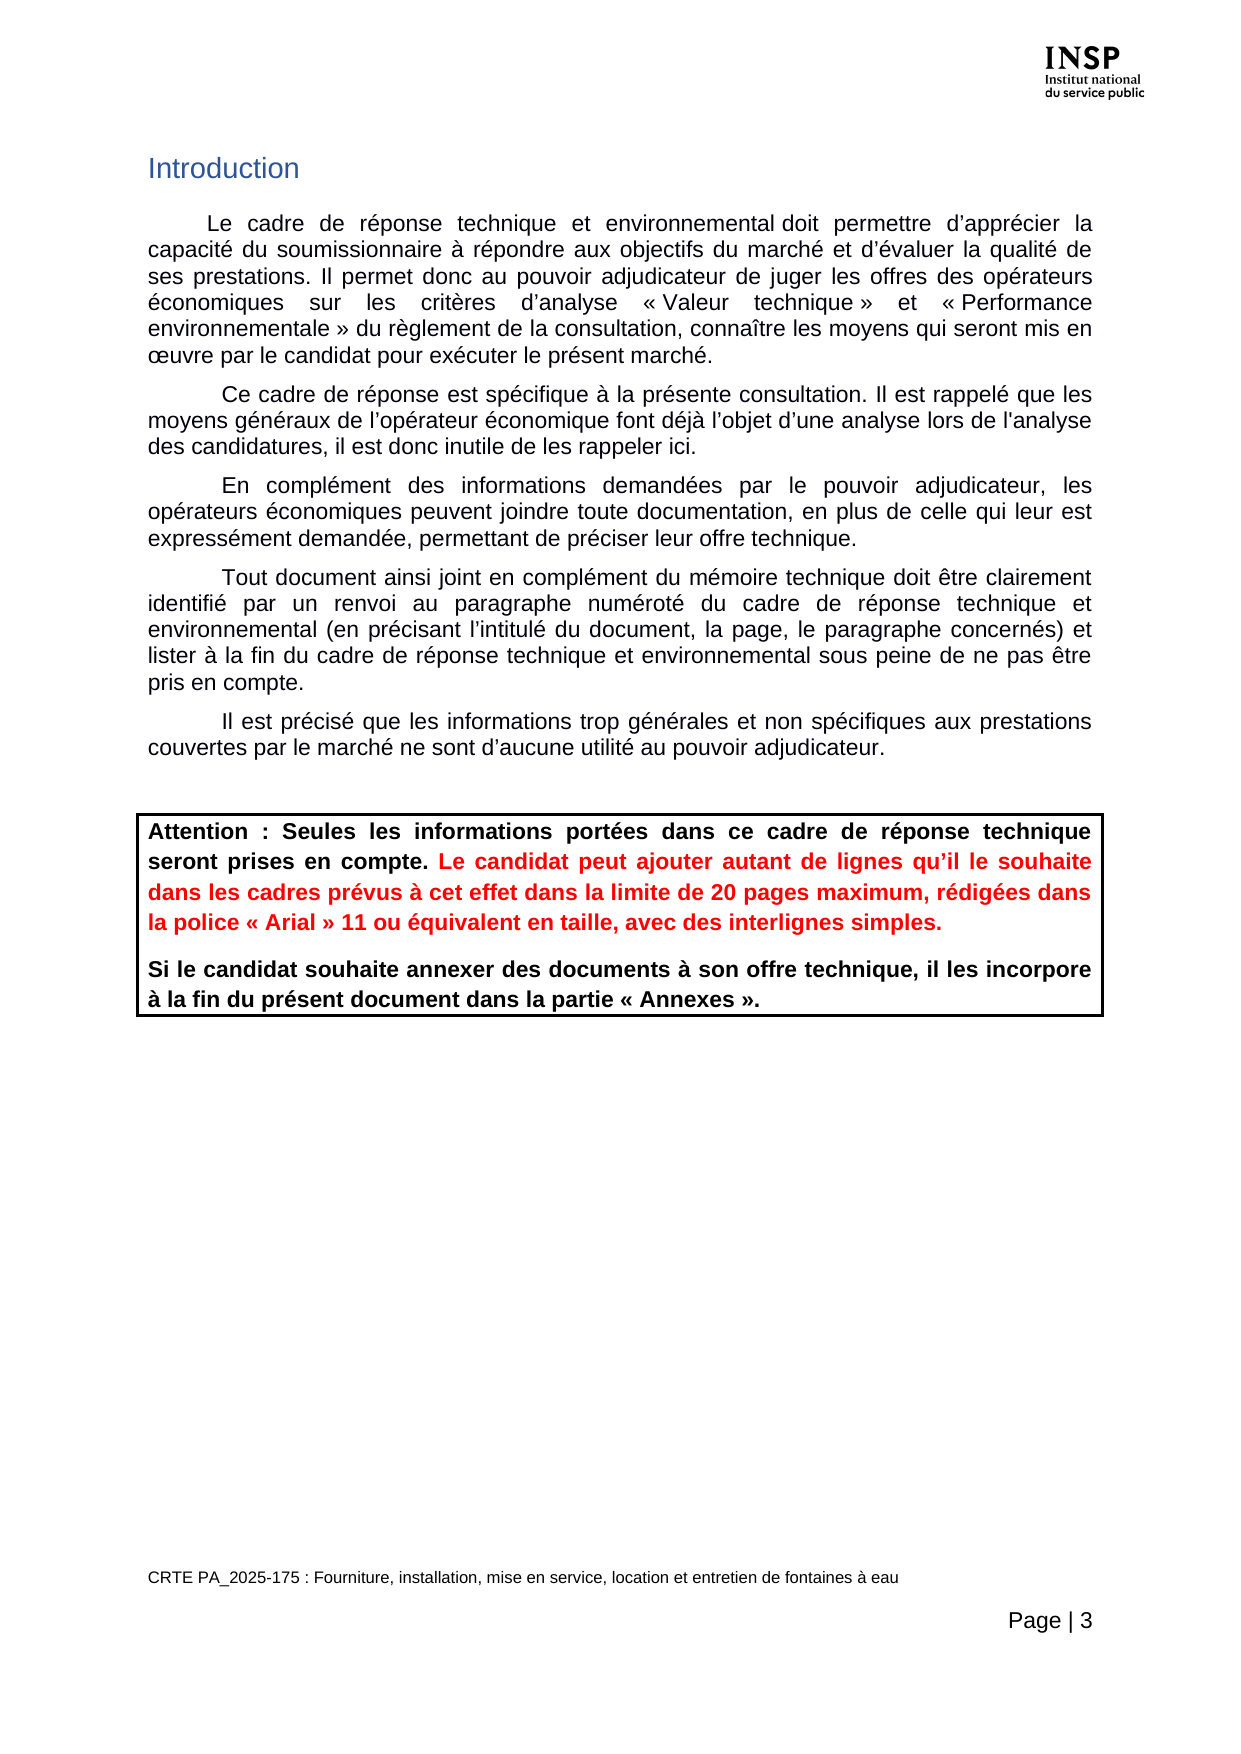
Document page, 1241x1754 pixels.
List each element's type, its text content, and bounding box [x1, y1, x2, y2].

picture [1045, 46, 1145, 100]
text Il est précisé que les informations trop générales et non spécifiques aux prestations couvertes par le marché ne sont d’aucune utilité au pouvoir adjudicateur. [148, 708, 1093, 760]
text Si le candidat souhaite annexer des documents à son offre technique, il les incorpore à la fin du présent document dans la partie « Annexes ». [139, 950, 1101, 1014]
text Attention : Seules les informations portées dans ce cadre de réponse technique seront prises en compte. Le candidat peut ajouter autant de lignes qu’il le souhaite dans les cadres prévus à cet effet dans la limite de 20 pages maximum, rédigées dans la police « Arial » 11 ou équivalent en taille, avec des interlignes simples. [139, 816, 1101, 935]
subtitle Introduction [148, 151, 1093, 185]
text En complément des informations demandées par le pouvoir adjudicateur, les opérateurs économiques peuvent joindre toute documentation, en plus de celle qui leur est expressément demandée, permettant de préciser leur offre technique. [148, 472, 1093, 551]
text Ce cadre de réponse est spécifique à la présente consultation. Il est rappelé que les moyens généraux de l’opérateur économique font déjà l’objet d’une analyse lors de l'analyse des candidatures, il est donc inutile de les rappeler ici. [148, 381, 1093, 459]
text Le cadre de réponse technique et environnemental doit permettre d’apprécier la capacité du soumissionnaire à répondre aux objectifs du marché et d’évaluer la qualité de ses prestations. Il permet donc au pouvoir adjudicateur de juger les offres des opérateurs économiques sur les critères d’analyse « Valeur technique » et « Performance environnementale » du règlement de la consultation, connaître les moyens qui seront mis en œuvre par le candidat pour exécuter le présent marché. [148, 210, 1093, 368]
text Tout document ainsi joint en complément du mémoire technique doit être clairement identifié par un renvoi au paragraphe numéroté du cadre de réponse technique et environnemental (en précisant l’intitulé du document, la page, le paragraphe concernés) et lister à la fin du cadre de réponse technique et environnemental sous peine de ne pas être pris en compte. [148, 563, 1093, 695]
